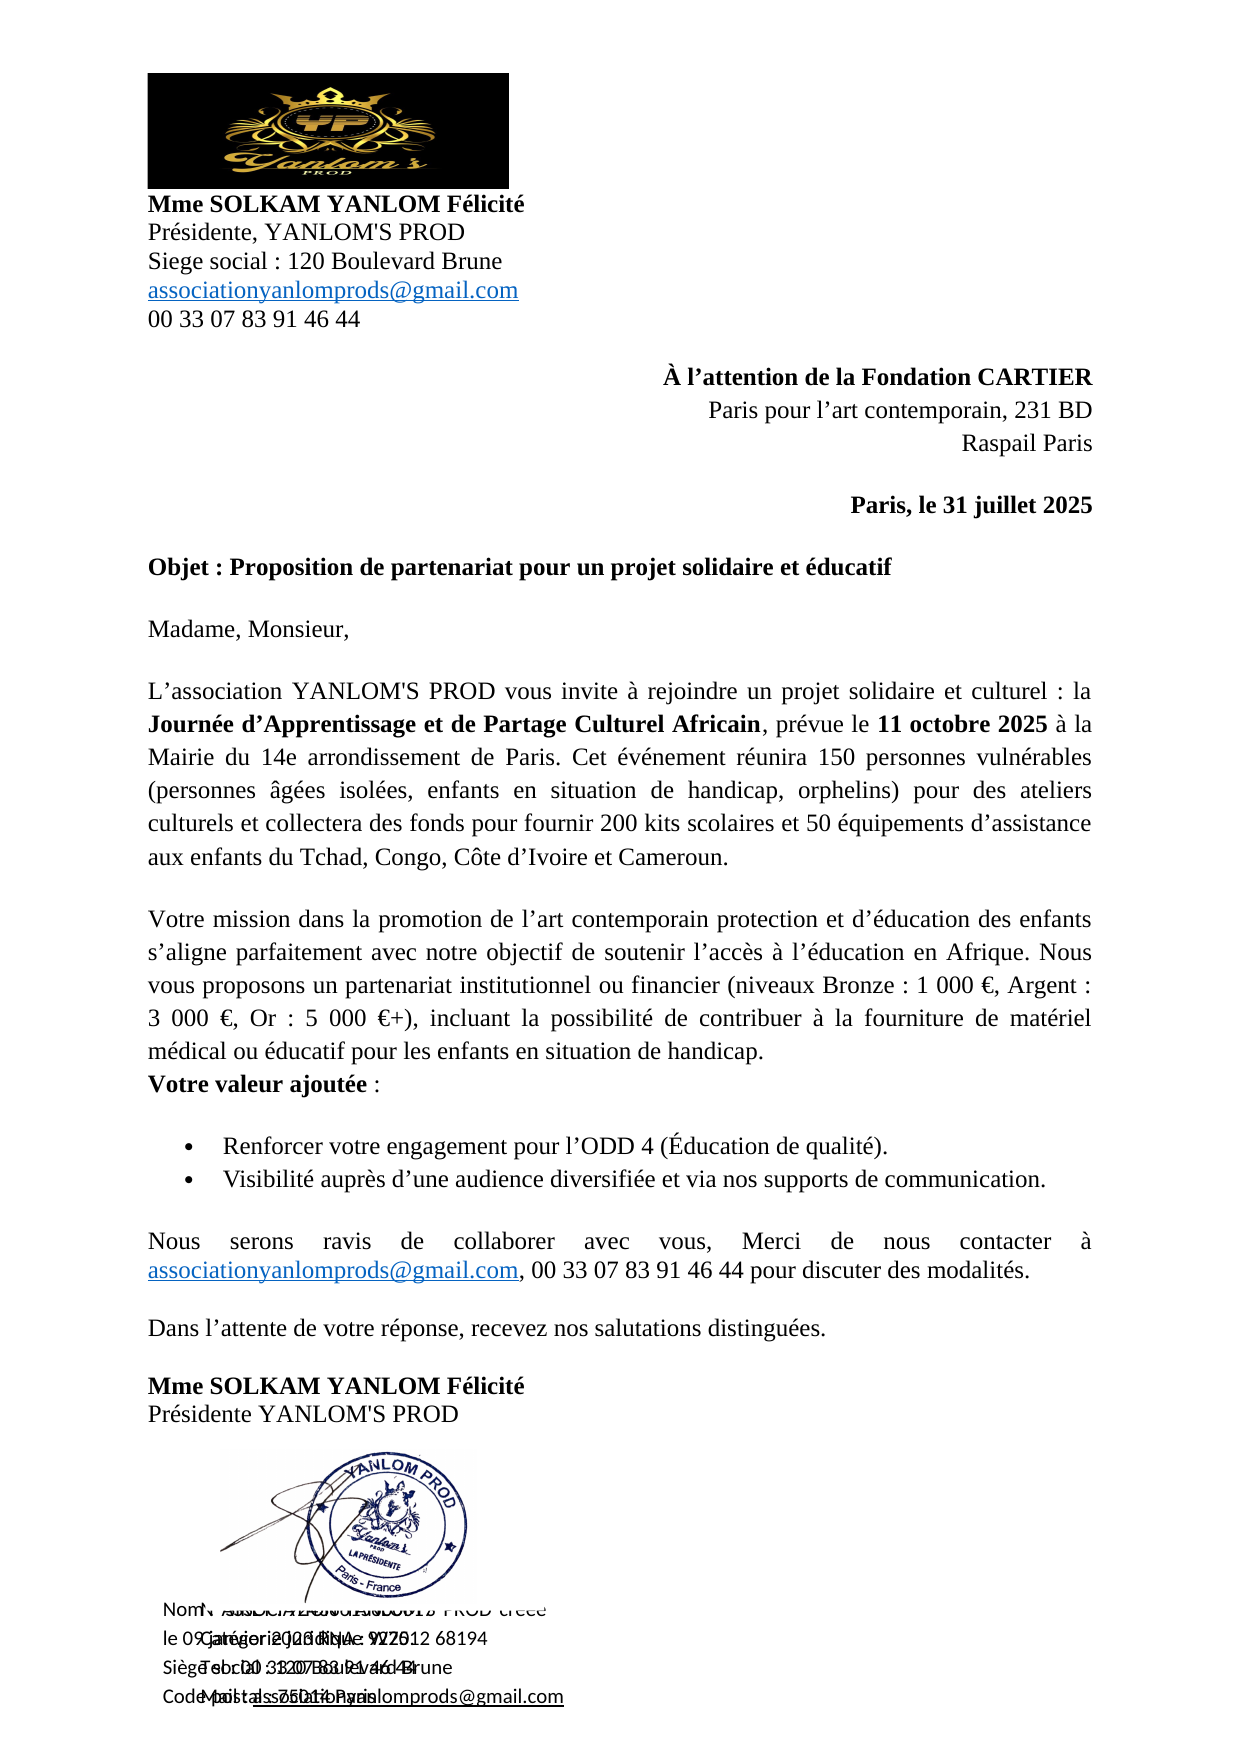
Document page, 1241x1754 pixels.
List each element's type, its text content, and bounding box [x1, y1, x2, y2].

list Renforcer votre engagement pour l’ODD 4 (Éducation de qualité). [185, 1131, 1093, 1160]
text Raspail Paris [148, 428, 1093, 456]
picture [147, 73, 509, 189]
text Votre valeur ajoutée : [148, 1069, 1093, 1098]
text Paris pour l’art contemporain, 231 BD [148, 395, 1093, 423]
list Visibilité auprès d’une audience diversifiée et via nos supports de communication. [185, 1164, 1093, 1193]
text Nous serons ravis de collaborer avec vous, Merci de nous contacter à associationyanlomprods@gmail.com, 00 33 07 83 91 46 44 pour discuter des modalités. [148, 1226, 1093, 1284]
picture [220, 1449, 477, 1604]
text Madame, Monsieur, [148, 614, 1093, 643]
text À l’attention de la Fondation CARTIER [148, 362, 1093, 390]
text L’association YANLOM'S PROD vous invite à rejoindre un projet solidaire et culturel : la Journée d’Apprentissage et de Partage Culturel Africain, prévue le 11 octobre 2025 à la Mairie du 14e arrondissement de Paris. Cet événement réunira 150 personnes vulnérables (personnes âgées isolées, enfants en situation de handicap, orphelins) pour des ateliers culturels et collectera des fonds pour fournir 200 kits scolaires et 50 équipements d’assistance aux enfants du Tchad, Congo, Côte d’Ivoire et Cameroun. [148, 676, 1093, 870]
text Votre mission dans la promotion de l’art contemporain protection et d’éducation des enfants s’aligne parfaitement avec notre objectif de soutenir l’accès à l’éducation en Afrique. Nous vous proposons un partenariat institutionnel ou financier (niveaux Bronze : 1 000 €, Argent : 3 000 €, Or : 5 000 €+), incluant la possibilité de contribuer à la fourniture de matériel médical ou éducatif pour les enfants en situation de handicap. [148, 904, 1093, 1064]
text Paris, le 31 juillet 2025 [148, 490, 1093, 519]
text Objet : Proposition de partenariat pour un projet solidaire et éducatif [148, 552, 1093, 581]
text Mme SOLKAM YANLOM Félicité Présidente YANLOM'S PROD [148, 1371, 1093, 1428]
text Dans l’attente de votre réponse, recevez nos salutations distinguées. [148, 1313, 1093, 1342]
text Mme SOLKAM YANLOM Félicité Présidente, YANLOM'S PROD Siege social : 120 Boulevard Brune associationyanlomprods@gmail.com [148, 189, 1093, 304]
text 00 33 07 83 91 46 44 [148, 304, 1093, 332]
